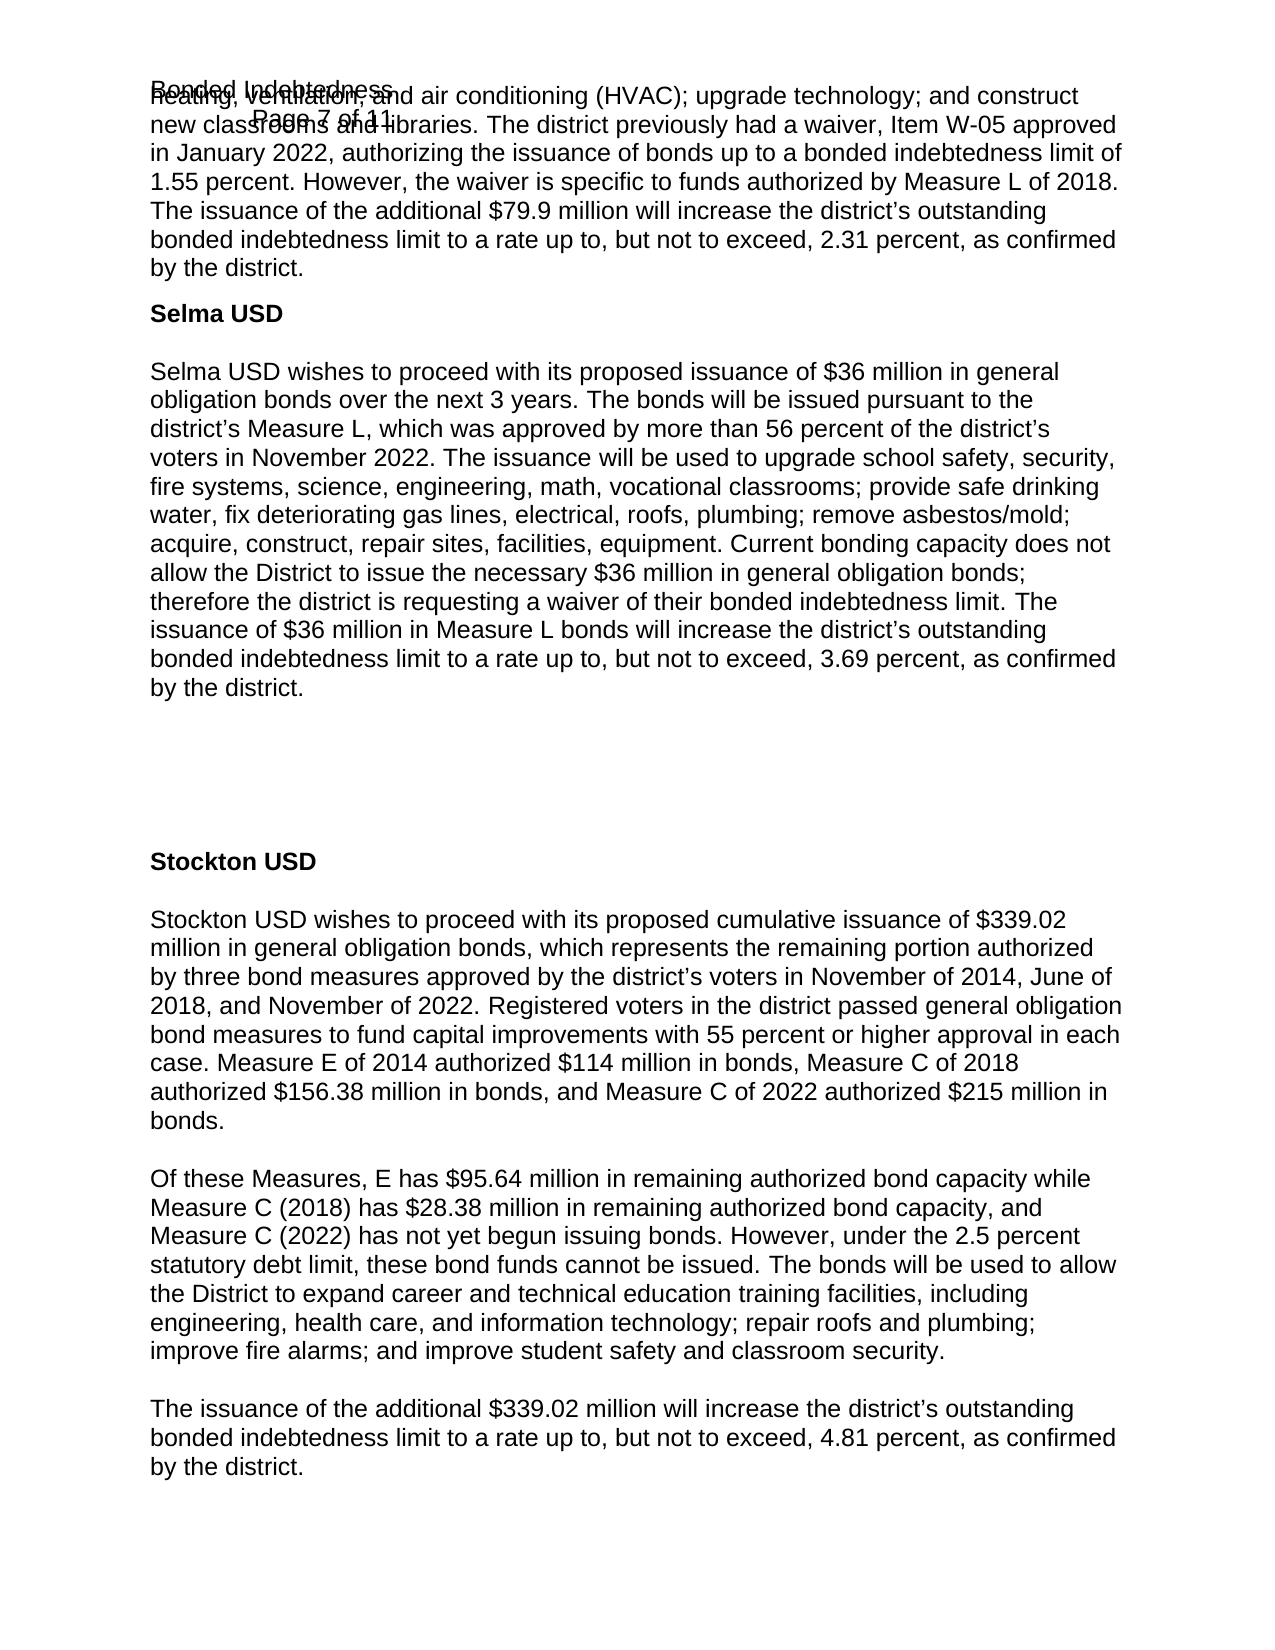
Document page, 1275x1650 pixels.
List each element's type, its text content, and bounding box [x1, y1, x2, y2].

text The issuance of the additional $339.02 million will increase the district’s outstanding bonded indebtedness limit to a rate up to, but not to exceed, 4.81 percent, as confirmed by the district. [150, 1394, 1125, 1481]
text Stockton USD [150, 847, 1125, 876]
text Of these Measures, E has $95.64 million in remaining authorized bond capacity while Measure C (2018) has $28.38 million in remaining authorized bond capacity, and Measure C (2022) has not yet begun issuing bonds. However, under the 2.5 percent statutory debt limit, these bond funds cannot be issued. The bonds will be used to allow the District to expand career and technical education training facilities, including engineering, health care, and information technology; repair roofs and plumbing; improve fire alarms; and improve student safety and classroom security. [150, 1164, 1125, 1365]
text Stockton USD wishes to proceed with its proposed cumulative issuance of $339.02 million in general obligation bonds, which represents the remaining portion authorized by three bond measures approved by the district’s voters in November of 2014, June of 2018, and November of 2022. Registered voters in the district passed general obligation bond measures to fund capital improvements with 55 percent or higher approval in each case. Measure E of 2014 authorized $114 million in bonds, Measure C of 2018 authorized $156.38 million in bonds, and Measure C of 2022 authorized $215 million in bonds. [150, 905, 1125, 1135]
text Selma USD wishes to proceed with its proposed issuance of $36 million in general obligation bonds over the next 3 years. The bonds will be issued pursuant to the district’s Measure L, which was approved by more than 56 percent of the district’s voters in November 2022. The issuance will be used to upgrade school safety, security, fire systems, science, engineering, math, vocational classrooms; provide safe drinking water, fix deteriorating gas lines, electrical, roofs, plumbing; remove asbestos/mold; acquire, construct, repair sites, facilities, equipment. Current bonding capacity does not allow the District to issue the necessary $36 million in general obligation bonds; therefore the district is requesting a waiver of their bonded indebtedness limit. The issuance of $36 million in Measure L bonds will increase the district’s outstanding bonded indebtedness limit to a rate up to, but not to exceed, 3.69 percent, as confirmed by the district. [150, 357, 1125, 702]
subtitle Selma USD [150, 299, 1125, 328]
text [150, 81, 1125, 282]
